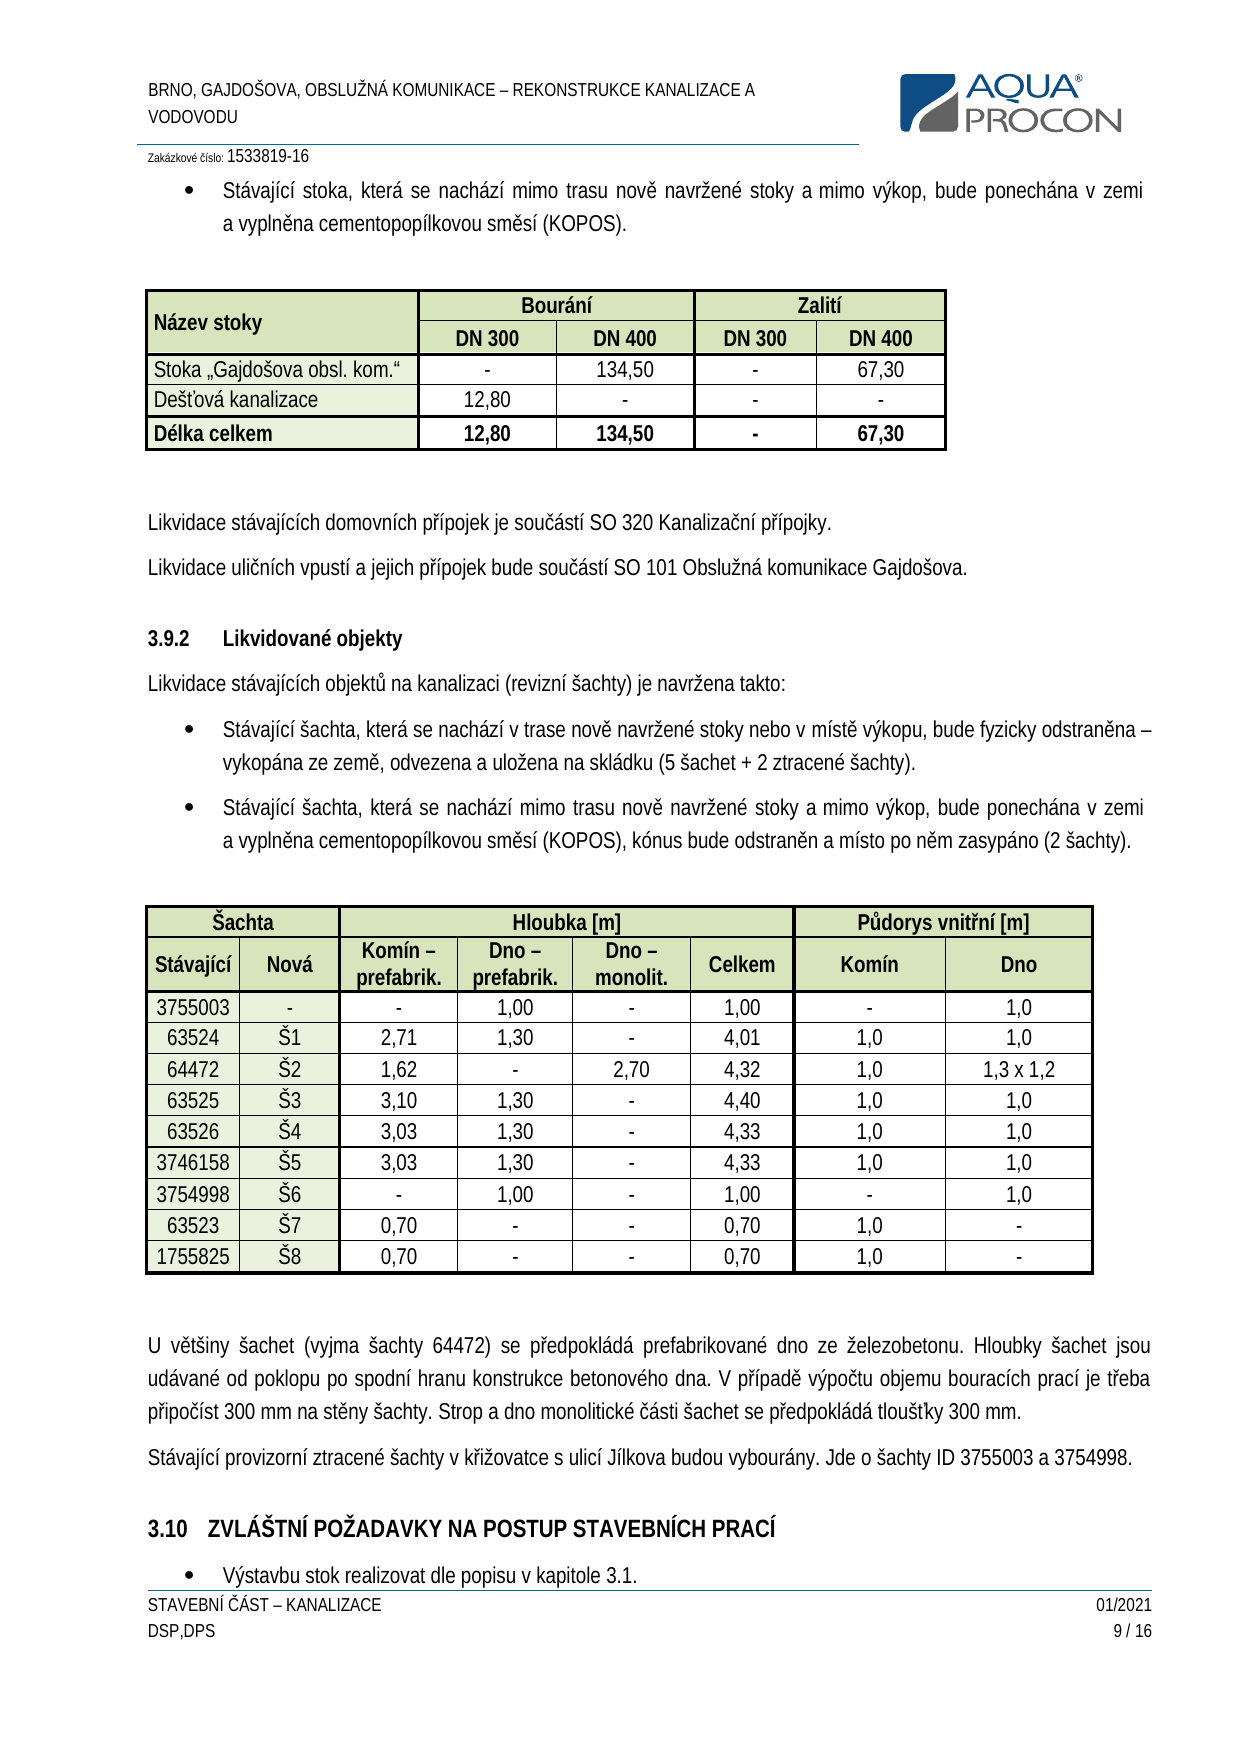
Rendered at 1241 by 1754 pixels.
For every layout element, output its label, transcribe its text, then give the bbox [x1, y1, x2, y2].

table_cell 134,50 [557, 356, 693, 384]
subtitle Likvidované objekty [148, 625, 1152, 651]
list Stávající šachta, která se nachází mimo trasu nově navržené stoky a mimo výkop, bude ponechána v zemi a vyplněna cementopopílkovou směsí (KOPOS), kónus bude odstraněn a místo po něm zasypáno (2 šachty). [185, 794, 1152, 853]
table_cell 1,0 [796, 1023, 945, 1053]
table_cell - [817, 385, 944, 415]
table_header Název stoky [148, 292, 417, 352]
table_cell 3,03 [341, 1148, 457, 1178]
table_cell Š1 [240, 1023, 338, 1053]
table_cell Komín – prefabrik. [341, 938, 457, 990]
table_cell Nová [240, 938, 338, 990]
table_cell Dešťová kanalizace [148, 385, 417, 415]
table_cell 2,70 [573, 1054, 690, 1084]
table_cell 0,70 [341, 1210, 457, 1240]
table_cell - [573, 1179, 690, 1209]
table_cell Š5 [240, 1148, 338, 1178]
table_cell - [573, 993, 690, 1021]
table_cell 1,30 [458, 1085, 572, 1115]
table_cell 3754998 [148, 1179, 239, 1209]
table_cell - [557, 385, 693, 415]
table_cell 1,0 [946, 1179, 1091, 1209]
table_cell 1,0 [796, 1210, 945, 1240]
table_header Bourání [420, 292, 693, 320]
table_cell 1,00 [691, 993, 792, 1021]
list Stávající stoka, která se nachází mimo trasu nově navržené stoky a mimo výkop, bude ponechána v zemi a vyplněna cementopopílkovou směsí (KOPOS). [185, 177, 1152, 236]
table_cell 0,70 [691, 1241, 792, 1271]
table_cell - [573, 1085, 690, 1115]
table_cell Stávající [148, 938, 239, 990]
table_cell Š3 [240, 1085, 338, 1115]
table_cell - [946, 1210, 1091, 1240]
table_header Šachta [148, 908, 338, 936]
text Likvidace stávajících domovních přípojek je součástí SO 320 Kanalizační přípojky. [148, 509, 1152, 535]
table_cell DN 300 [696, 321, 816, 352]
table_cell 1,0 [796, 1116, 945, 1146]
table_cell 4,32 [691, 1054, 792, 1084]
table_cell 1,00 [458, 1179, 572, 1209]
table_header Hloubka [m] [341, 908, 792, 936]
table_cell Š8 [240, 1241, 338, 1271]
table_cell 1,0 [796, 1241, 945, 1271]
table_cell - [946, 1241, 1091, 1271]
table_cell 1,00 [458, 993, 572, 1021]
table_cell - [573, 1148, 690, 1178]
table_cell Dno – prefabrik. [458, 938, 572, 990]
table_cell 1,00 [691, 1179, 792, 1209]
table_cell 3755003 [148, 993, 239, 1021]
table_cell 3,10 [341, 1085, 457, 1115]
text Likvidace stávajících objektů na kanalizaci (revizní šachty) je navržena takto: [148, 670, 1152, 696]
text Stávající provizorní ztracené šachty v křižovatce s ulicí Jílkova budou vybourány. Jde o šachty ID 3755003 a 3754998. [148, 1444, 1152, 1470]
table_cell - [458, 1054, 572, 1084]
table_cell 67,30 [817, 356, 944, 384]
table_cell Komín [796, 938, 945, 990]
table_cell - [796, 993, 945, 1021]
table_cell 1,0 [946, 1116, 1091, 1146]
table_cell - [458, 1210, 572, 1240]
table_cell 1,0 [946, 1023, 1091, 1053]
table_cell 1,30 [458, 1023, 572, 1053]
text U většiny šachet (vyjma šachty 64472) se předpokládá prefabrikované dno ze železobetonu. Hloubky šachet jsou udávané od poklopu po spodní hranu konstrukce betonového dna. V případě výpočtu objemu bouracích prací je třeba připočíst 300 mm na stěny šachty. Strop a dno monolitické části šachet se předpokládá tloušťky 300 mm. [148, 1332, 1152, 1424]
table_cell - [240, 993, 338, 1021]
table_cell Š2 [240, 1054, 338, 1084]
table_cell - [341, 1179, 457, 1209]
table_cell 1,30 [458, 1148, 572, 1178]
text Likvidace uličních vpustí a jejich přípojek bude součástí SO 101 Obslužná komunikace Gajdošova. [148, 554, 1152, 581]
table_cell 1,3 x 1,2 [946, 1054, 1091, 1084]
table_cell - [420, 356, 556, 384]
table_cell - [573, 1210, 690, 1240]
table_cell - [573, 1116, 690, 1146]
table_cell - [696, 418, 816, 448]
table_cell 67,30 [817, 418, 944, 448]
table_cell Dno – monolit. [573, 938, 690, 990]
table_cell Š4 [240, 1116, 338, 1146]
table_cell Š6 [240, 1179, 338, 1209]
table_cell - [696, 356, 816, 384]
table_cell 4,40 [691, 1085, 792, 1115]
table_cell - [573, 1241, 690, 1271]
table_cell 1,30 [458, 1116, 572, 1146]
table_cell Délka celkem [148, 418, 417, 448]
table_cell - [341, 993, 457, 1021]
table_cell 1,0 [946, 993, 1091, 1021]
table_cell 63526 [148, 1116, 239, 1146]
subtitle Zvláštní požadavky na postup stavebních prací [148, 1514, 1152, 1543]
table_cell 1,0 [946, 1085, 1091, 1115]
table_cell 4,33 [691, 1116, 792, 1146]
table_cell DN 400 [557, 321, 693, 352]
table_cell - [573, 1023, 690, 1053]
table_cell 2,71 [341, 1023, 457, 1053]
table_cell DN 300 [420, 321, 556, 352]
table_cell Š7 [240, 1210, 338, 1240]
table_cell 1,0 [796, 1085, 945, 1115]
table_header Půdorys vnitřní [m] [796, 908, 1091, 936]
table_cell 63524 [148, 1023, 239, 1053]
table_cell 3746158 [148, 1148, 239, 1178]
list Výstavbu stok realizovat dle popisu v kapitole 3.1. [185, 1562, 1152, 1589]
table_header Zalití [696, 292, 944, 320]
table_cell 1,62 [341, 1054, 457, 1084]
table_cell Dno [946, 938, 1091, 990]
table_cell 12,80 [420, 418, 556, 448]
table_cell 1755825 [148, 1241, 239, 1271]
table_cell Stoka „Gajdošova obsl. kom.“ [148, 356, 417, 384]
table_cell 1,0 [796, 1148, 945, 1178]
table_cell Celkem [691, 938, 792, 990]
table_cell 134,50 [557, 418, 693, 448]
table_cell 63523 [148, 1210, 239, 1240]
table_cell 3,03 [341, 1116, 457, 1146]
table_cell 0,70 [341, 1241, 457, 1271]
table_cell DN 400 [817, 321, 944, 352]
table_cell 1,0 [946, 1148, 1091, 1178]
table_cell - [696, 385, 816, 415]
table_cell - [458, 1241, 572, 1271]
table_cell - [796, 1179, 945, 1209]
table_cell 12,80 [420, 385, 556, 415]
table_cell 63525 [148, 1085, 239, 1115]
table_cell 0,70 [691, 1210, 792, 1240]
table_cell 1,0 [796, 1054, 945, 1084]
list Stávající šachta, která se nachází v trase nově navržené stoky nebo v místě výkopu, bude fyzicky odstraněna – vykopána ze země, odvezena a uložena na skládku (5 šachet + 2 ztracené šachty). [185, 716, 1152, 775]
table_cell 64472 [148, 1054, 239, 1084]
table_cell 4,01 [691, 1023, 792, 1053]
table_cell 4,33 [691, 1148, 792, 1178]
